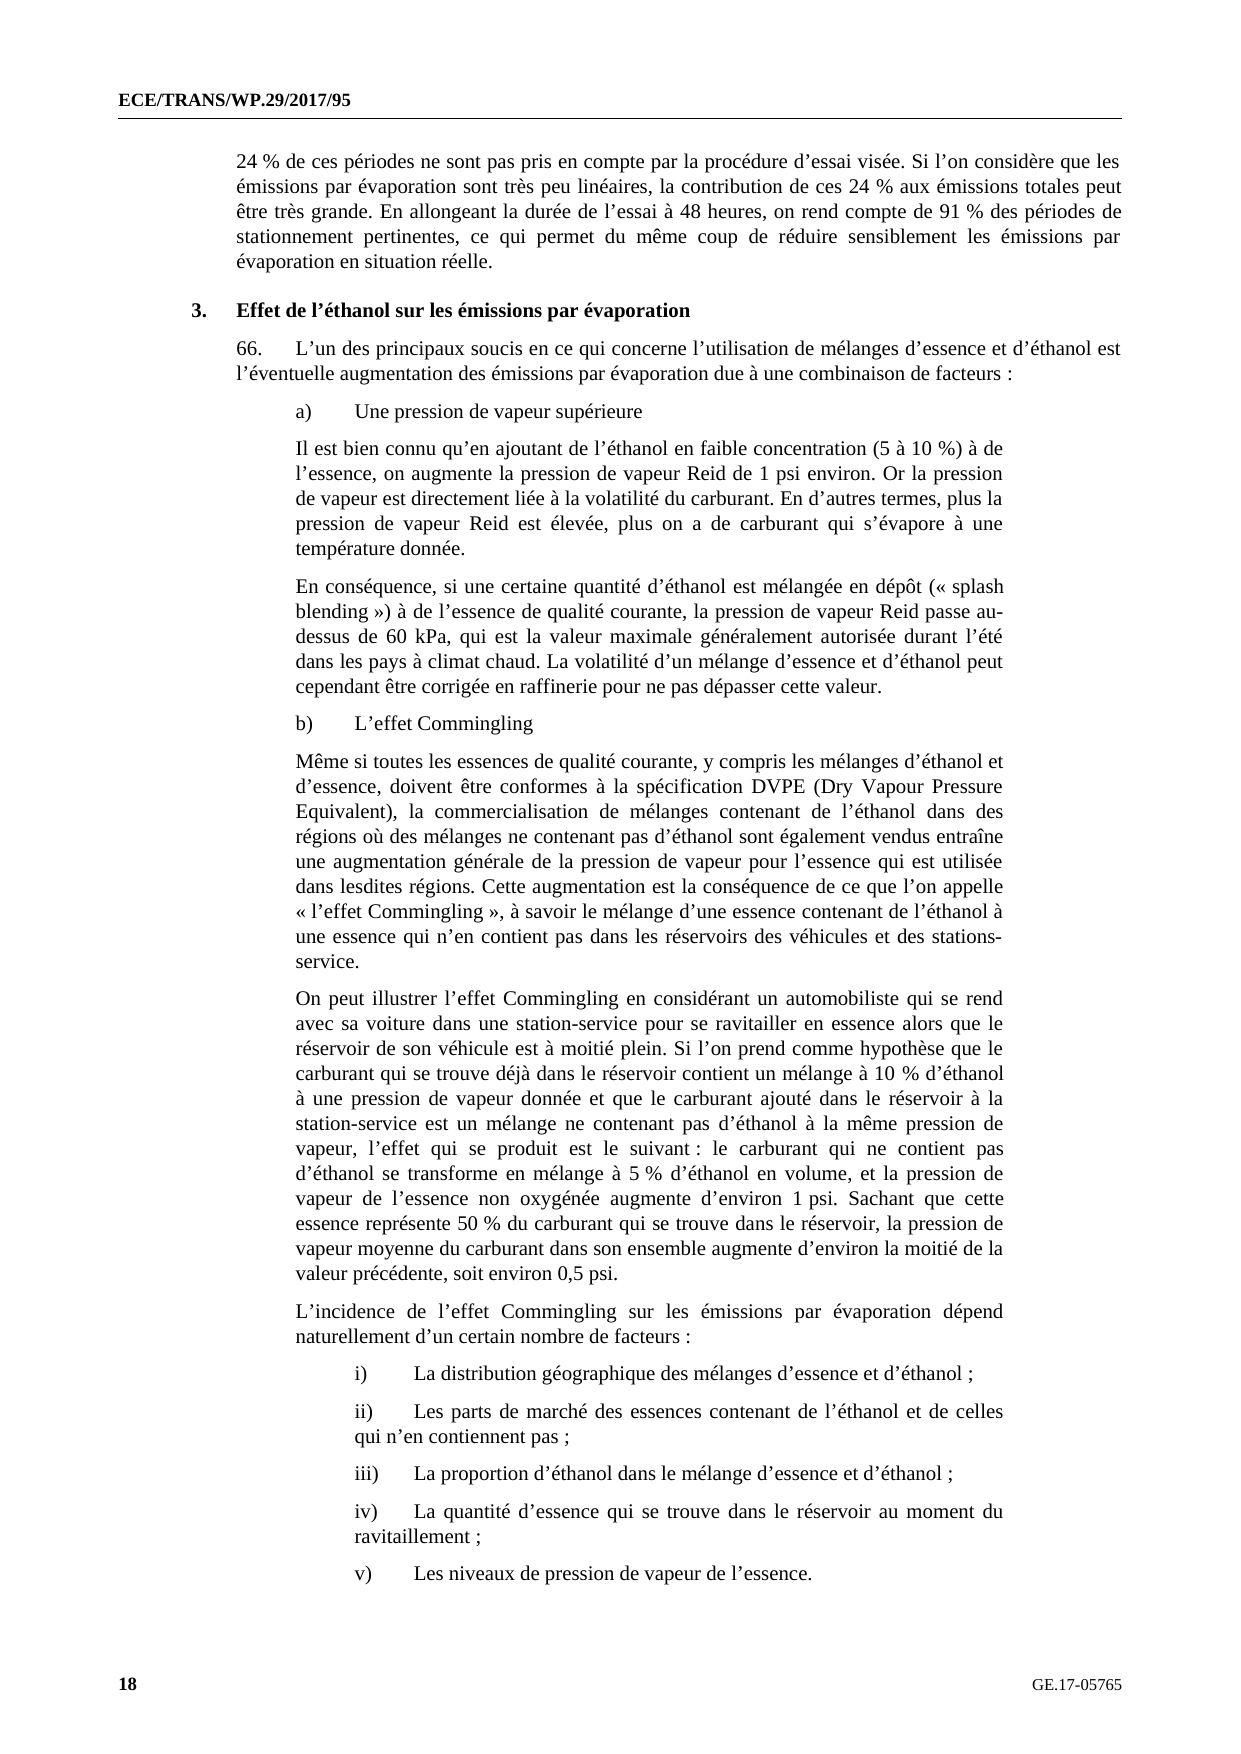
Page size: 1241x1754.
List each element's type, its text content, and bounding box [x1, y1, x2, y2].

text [236, 148, 1122, 273]
text a) Une pression de vapeur supérieure [236, 398, 1004, 423]
text iv) La quantité d’essence qui se trouve dans le réservoir au moment du ravitaillement ; [354, 1498, 1004, 1548]
text L’incidence de l’effet Commingling sur les émissions par évaporation dépend naturellement d’un certain nombre de facteurs : [295, 1298, 1004, 1348]
text b) L’effet Commingling [236, 710, 1004, 735]
text L’un des principaux soucis en ce qui concerne l’utilisation de mélanges d’essence et d’éthanol est l’éventuelle augmentation des émissions par évaporation due à une combinaison de facteurs : [236, 335, 1122, 385]
text ii) Les parts de marché des essences contenant de l’éthanol et de celles qui n’en contiennent pas ; [354, 1398, 1004, 1448]
text Même si toutes les essences de qualité courante, y compris les mélanges d’éthanol et d’essence, doivent être conformes à la spécification DVPE (Dry Vapour Pressure Equivalent), la commercialisation de mélanges contenant de l’éthanol dans des régions où des mélanges ne contenant pas d’éthanol sont également vendus entraîne une augmentation générale de la pression de vapeur pour l’essence qui est utilisée dans lesdites régions. Cette augmentation est la conséquence de ce que l’on appelle « l’effet Commingling », à savoir le mélange d’une essence contenant de l’éthanol à une essence qui n’en contient pas dans les réservoirs des véhicules et des stations-service. [295, 748, 1004, 973]
text v) Les niveaux de pression de vapeur de l’essence. [295, 1560, 1004, 1585]
text i) La distribution géographique des mélanges d’essence et d’éthanol ; [295, 1360, 1004, 1385]
text On peut illustrer l’effet Commingling en considérant un automobiliste qui se rend avec sa voiture dans une station-service pour se ravitailler en essence alors que le réservoir de son véhicule est à moitié plein. Si l’on prend comme hypothèse que le carburant qui se trouve déjà dans le réservoir contient un mélange à 10 % d’éthanol à une pression de vapeur donnée et que le carburant ajouté dans le réservoir à la station-service est un mélange ne contenant pas d’éthanol à la même pression de vapeur, l’effet qui se produit est le suivant : le carburant qui ne contient pas d’éthanol se transforme en mélange à 5 % d’éthanol en volume, et la pression de vapeur de l’essence non oxygénée augmente d’environ 1 psi. Sachant que cette essence représente 50 % du carburant qui se trouve dans le réservoir, la pression de vapeur moyenne du carburant dans son ensemble augmente d’environ la moitié de la valeur précédente, soit environ 0,5 psi. [295, 985, 1004, 1285]
text 3. Effet de l’éthanol sur les émissions par évaporation [118, 298, 1004, 323]
text iii) La proportion d’éthanol dans le mélange d’essence et d’éthanol ; [295, 1460, 1004, 1485]
text Il est bien connu qu’en ajoutant de l’éthanol en faible concentration (5 à 10 %) à de l’essence, on augmente la pression de vapeur Reid de 1 psi environ. Or la pression de vapeur est directement liée à la volatilité du carburant. En d’autres termes, plus la pression de vapeur Reid est élevée, plus on a de carburant qui s’évapore à une température donnée. [295, 435, 1004, 560]
text En conséquence, si une certaine quantité d’éthanol est mélangée en dépôt (« splash blending ») à de l’essence de qualité courante, la pression de vapeur Reid passe au-dessus de 60 kPa, qui est la valeur maximale généralement autorisée durant l’été dans les pays à climat chaud. La volatilité d’un mélange d’essence et d’éthanol peut cependant être corrigée en raffinerie pour ne pas dépasser cette valeur. [295, 573, 1004, 698]
